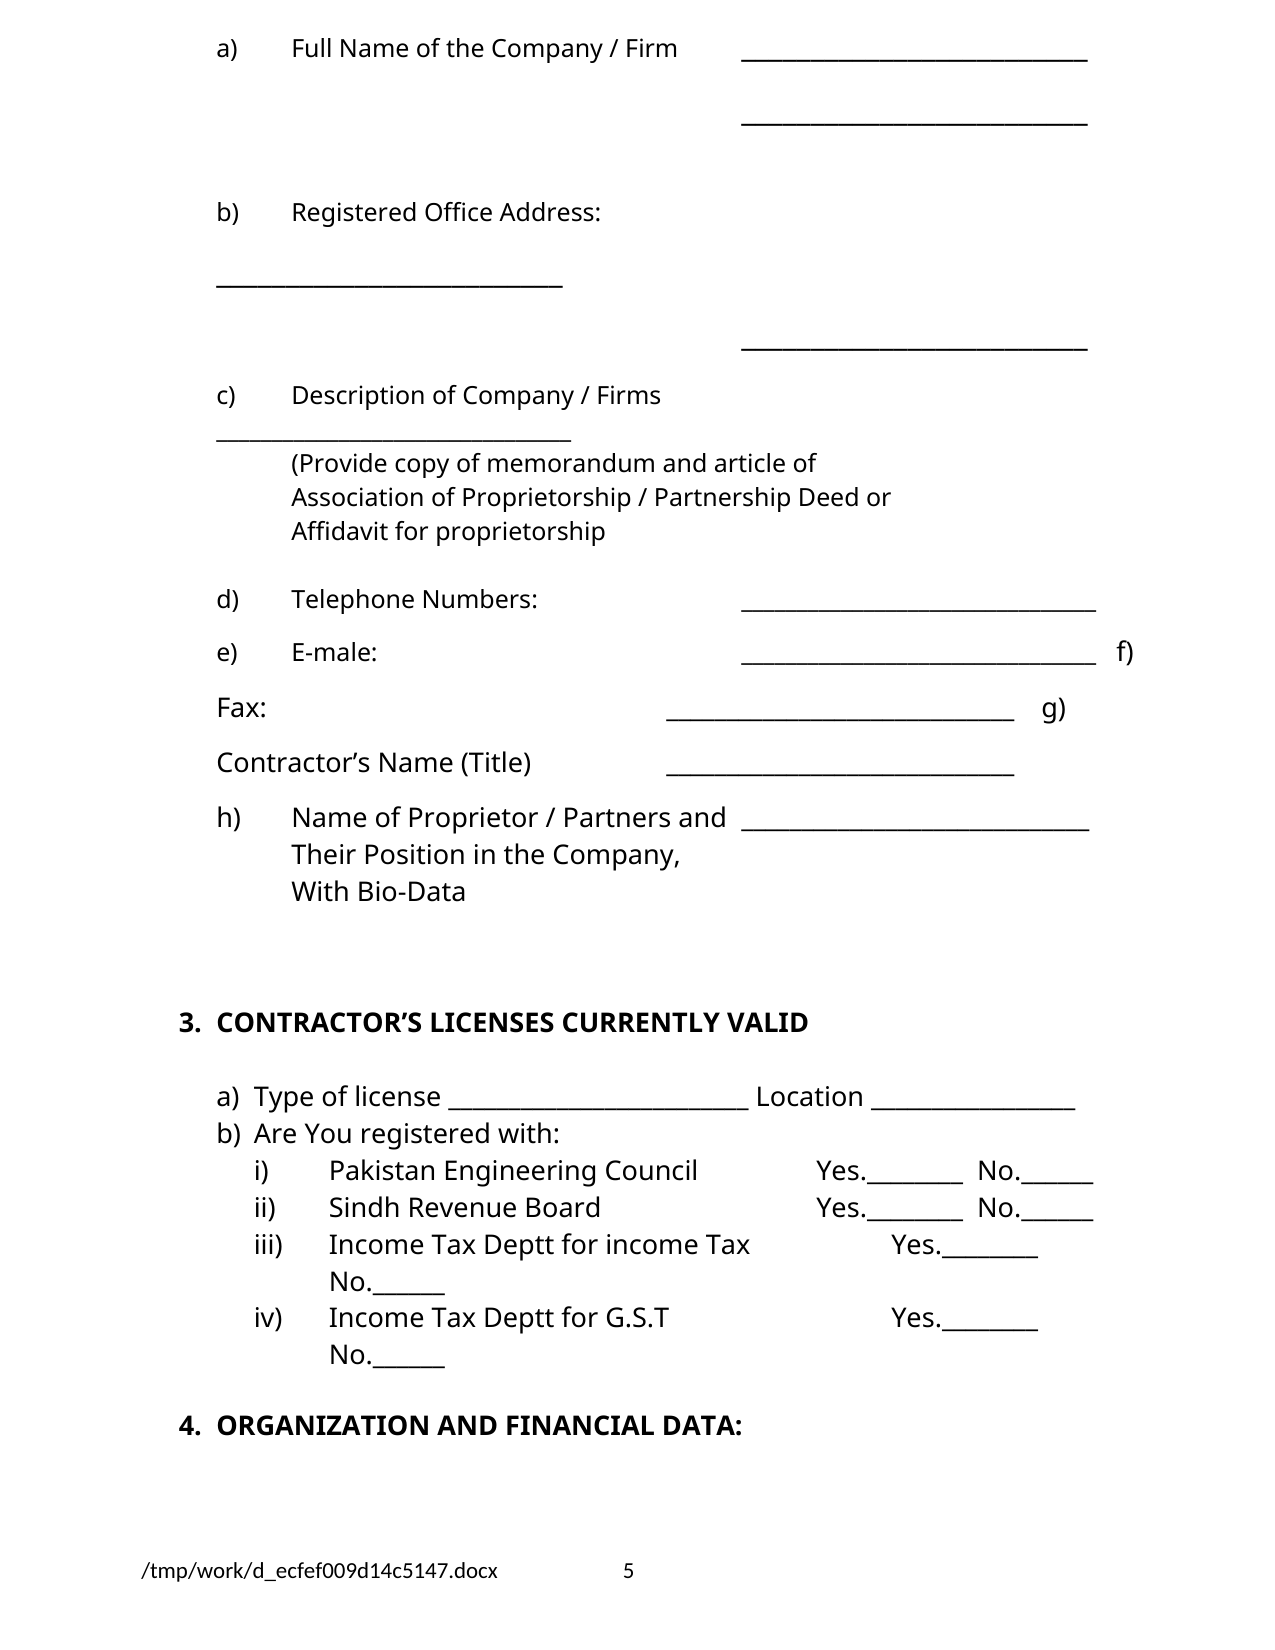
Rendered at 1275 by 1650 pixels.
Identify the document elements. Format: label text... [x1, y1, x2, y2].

text Association of Proprietorship / Partnership Deed or [141, 479, 1143, 513]
text Affidavit for proprietorship [141, 513, 1143, 548]
text b) Registered Office Address: _________________________ [141, 194, 1143, 292]
text _________________________ [141, 313, 1143, 356]
list CONTRACTOR’S LICENSES CURRENTLY VALID [178, 1004, 1143, 1041]
list ORGANIZATION AND FINANCIAL DATA: [178, 1407, 1143, 1443]
list Sindh Revenue Board Yes.________ No.______ [253, 1188, 1143, 1225]
text d) Telephone Numbers: ________________________________ [141, 582, 1143, 616]
text _________________________ [141, 88, 1143, 130]
text h) Name of Proprietor / Partners and _____________________________ [141, 799, 1143, 836]
list Pakistan Engineering Council Yes.________ No.______ [253, 1151, 1143, 1188]
list Type of license _________________________ Location _________________ [216, 1078, 1143, 1114]
text a) Full Name of the Company / Firm _________________________ [141, 24, 1143, 67]
text (Provide copy of memorandum and article of [141, 445, 1143, 479]
text c) Description of Company / Firms ________________________________ [141, 377, 1143, 445]
list Income Tax Deptt for income Tax Yes.________ No.______ [253, 1225, 1143, 1299]
text With Bio-Data [141, 872, 1143, 909]
list Are You registered with: [216, 1114, 1143, 1151]
text e) E-male: ________________________________ f) Fax: _____________________________ g) Contractor’s Name (Title) _____________________________ [141, 633, 1143, 780]
text Their Position in the Company, [141, 836, 1143, 872]
list Income Tax Deptt for G.S.T Yes.________ No.______ [253, 1299, 1143, 1373]
